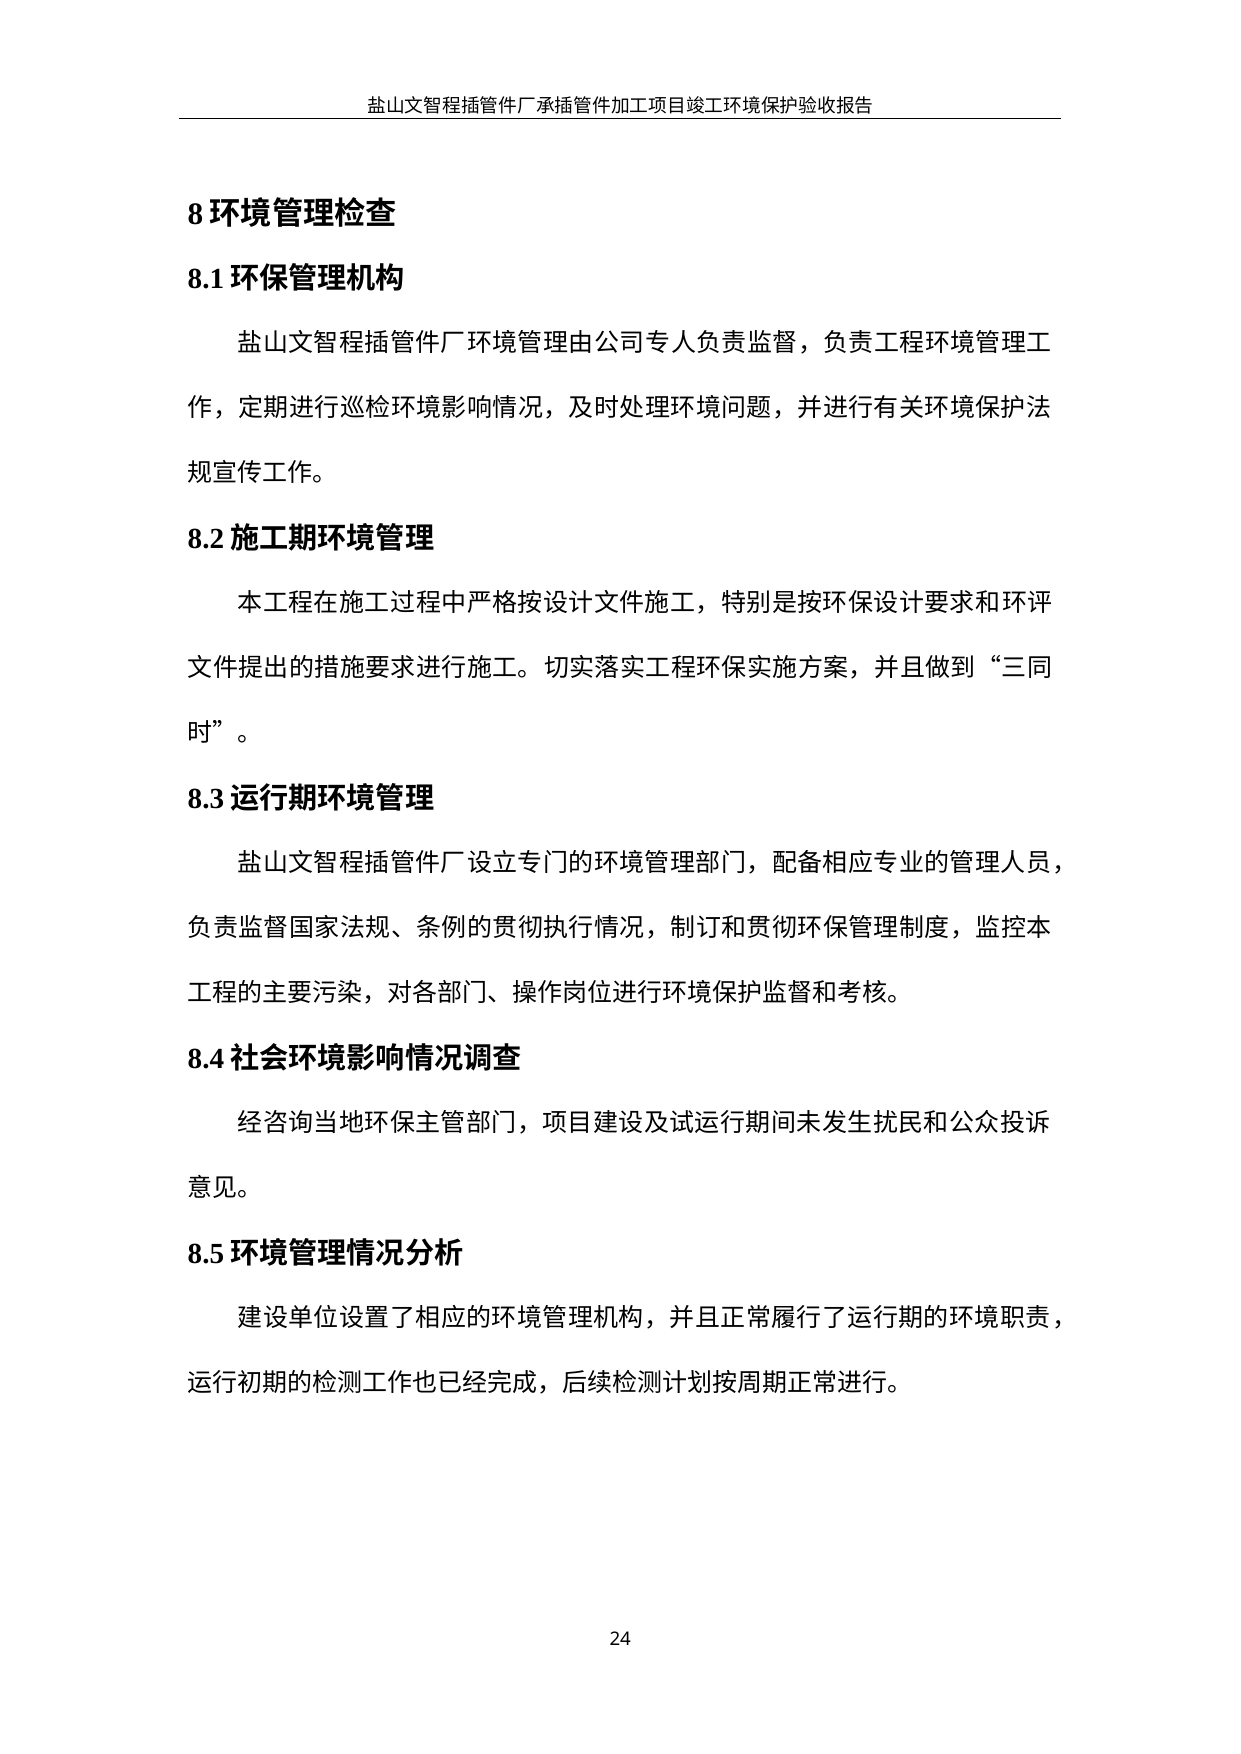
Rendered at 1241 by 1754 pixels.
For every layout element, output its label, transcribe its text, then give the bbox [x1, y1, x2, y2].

subtitle 8.4社会环境影响情况调查 [187, 1023, 1053, 1088]
subtitle 8.2施工期环境管理 [187, 503, 1053, 568]
text 建设单位设置了相应的环境管理机构，并且正常履行了运行期的环境职责，运行初期的检测工作也已经完成，后续检测计划按周期正常进行。 [187, 1283, 1053, 1413]
text 盐山文智程插管件厂设立专门的环境管理部门，配备相应专业的管理人员，负责监督国家法规、条例的贯彻执行情况，制订和贯彻环保管理制度，监控本工程的主要污染，对各部门、操作岗位进行环境保护监督和考核。 [187, 828, 1053, 1023]
text 经咨询当地环保主管部门，项目建设及试运行期间未发生扰民和公众投诉意见。 [187, 1088, 1053, 1218]
text 盐山文智程插管件厂环境管理由公司专人负责监督，负责工程环境管理工作，定期进行巡检环境影响情况，及时处理环境问题，并进行有关环境保护法规宣传工作。 [187, 308, 1053, 503]
subtitle 8.1环保管理机构 [187, 243, 1053, 308]
subtitle 8.5环境管理情况分析 [187, 1218, 1053, 1283]
text 本工程在施工过程中严格按设计文件施工，特别是按环保设计要求和环评文件提出的措施要求进行施工。切实落实工程环保实施方案，并且做到“三同时”。 [187, 568, 1053, 763]
subtitle 8.3运行期环境管理 [187, 763, 1053, 828]
subtitle 8环境管理检查 [187, 178, 1053, 243]
